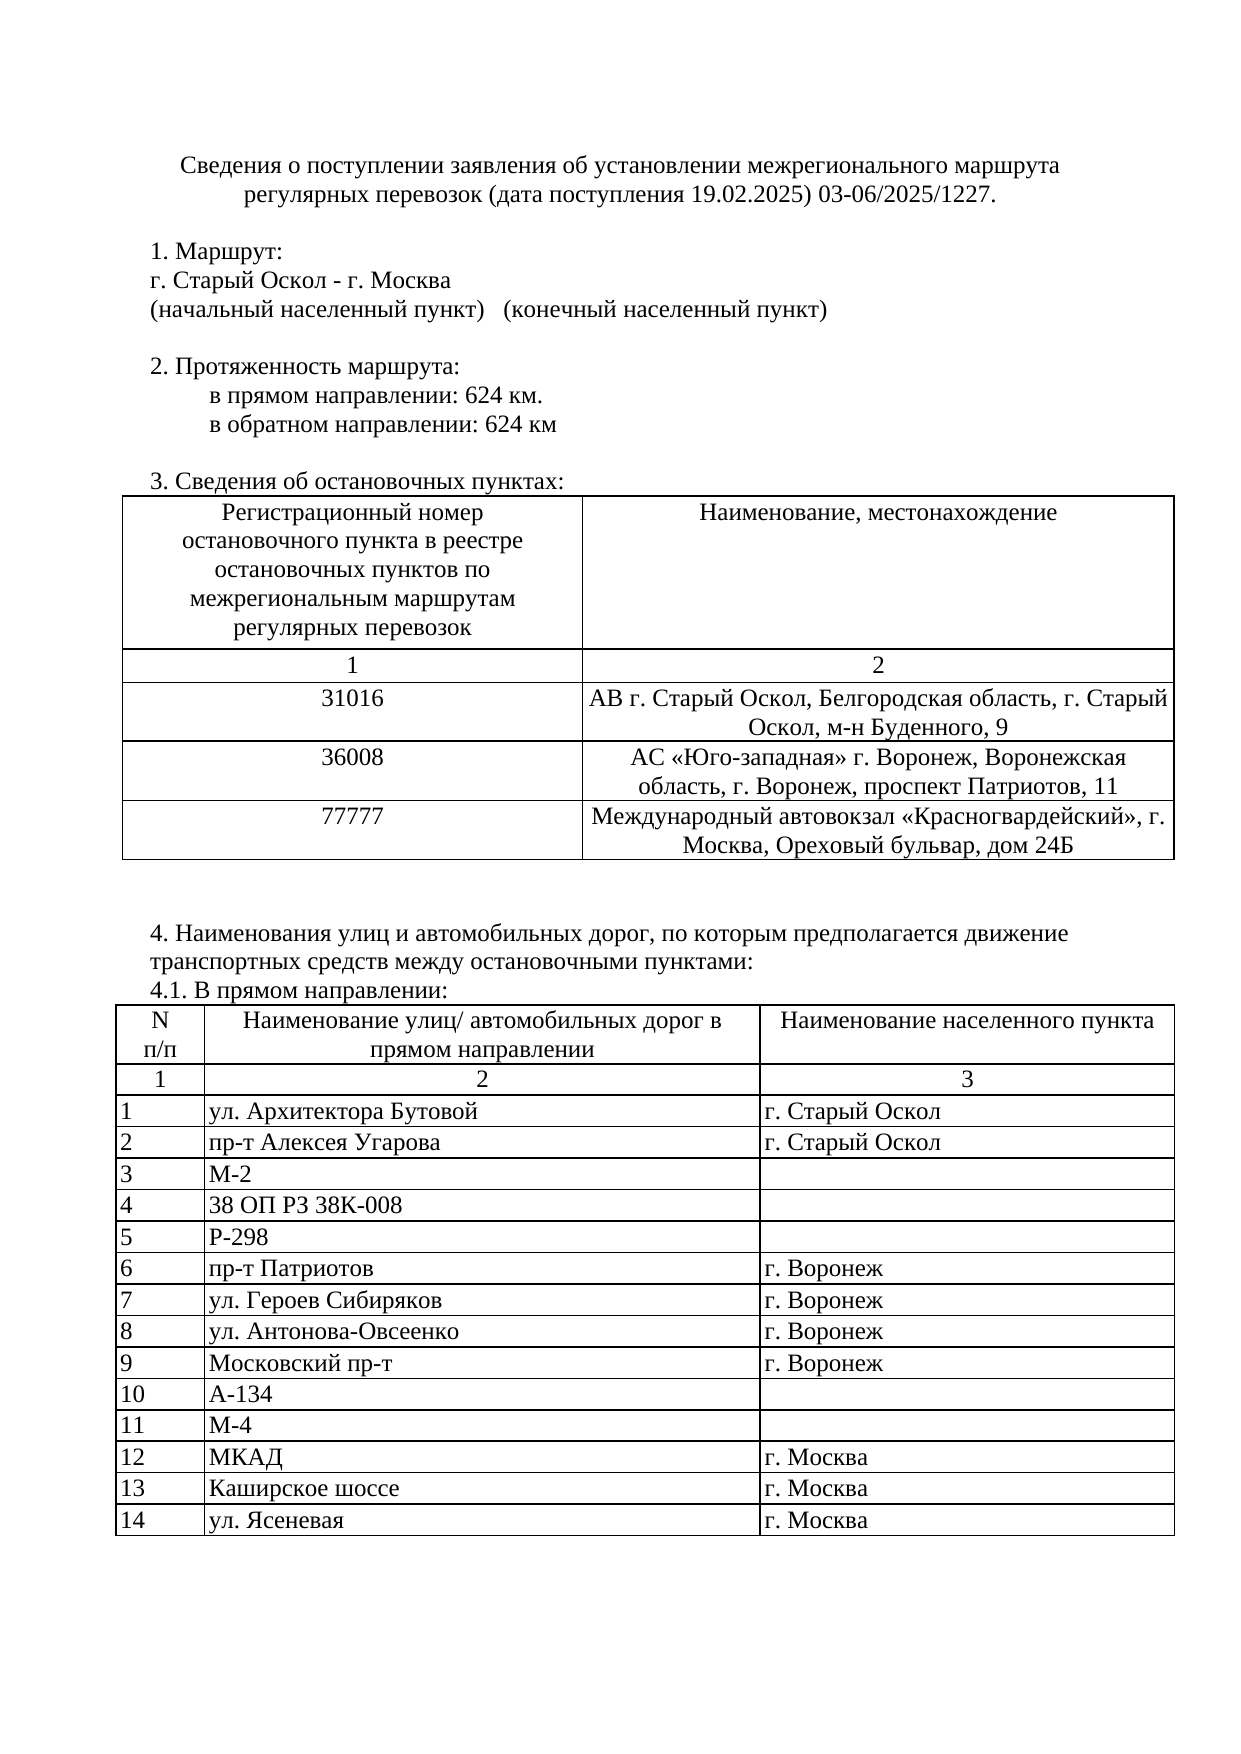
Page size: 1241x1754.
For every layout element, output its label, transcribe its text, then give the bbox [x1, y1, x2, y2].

text 4. Наименования улиц и автомобильных дорог, по которым предполагается движение транспортных средств между остановочными пунктами: [150, 918, 1090, 975]
table_cell 10 [117, 1379, 204, 1409]
table_cell М-2 [205, 1159, 759, 1189]
table_cell Международный автовокзал «Красногвардейский», г. Москва, Ореховый бульвар, дом 24Б [583, 801, 1173, 858]
table_cell г. Воронеж [761, 1285, 1174, 1314]
table_cell 8 [117, 1316, 204, 1346]
table_cell 5 [117, 1222, 204, 1252]
table_cell [761, 1159, 1174, 1189]
table_cell 13 [117, 1473, 204, 1503]
table_cell 1 [117, 1065, 204, 1094]
table_cell АВ г. Старый Оскол, Белгородская область, г. Старый Оскол, м-н Буденного, 9 [583, 683, 1173, 740]
text Сведения о поступлении заявления об установлении межрегионального маршрута регулярных перевозок (дата поступления 19.02.2025) 03-06/2025/1227. [150, 150, 1090, 207]
text г. Старый Оскол - г. Москва [150, 265, 1090, 294]
table_cell 2 [117, 1127, 204, 1157]
table_cell А-134 [205, 1379, 759, 1409]
table_cell 31016 [123, 683, 582, 740]
table_cell 4 [117, 1190, 204, 1220]
table_cell ул. Архитектора Бутовой [205, 1096, 759, 1126]
table_cell г. Москва [761, 1442, 1174, 1472]
table_cell 2 [583, 650, 1173, 681]
table_cell 36008 [123, 742, 582, 799]
table_cell 2 [205, 1065, 759, 1094]
table_cell Каширское шоссе [205, 1473, 759, 1503]
table_cell г. Москва [761, 1505, 1174, 1535]
text в обратном направлении: 624 км [150, 409, 1090, 437]
table_cell 7 [117, 1285, 204, 1314]
table_cell г. Старый Оскол [761, 1096, 1174, 1126]
table_cell г. Воронеж [761, 1316, 1174, 1346]
table_cell [761, 1190, 1174, 1220]
table_cell 14 [117, 1505, 204, 1535]
table_cell 11 [117, 1411, 204, 1440]
table_cell пр-т Алексея Угарова [205, 1127, 759, 1157]
table_cell [761, 1411, 1174, 1440]
table_cell 1 [117, 1096, 204, 1126]
table_cell ул. Героев Сибиряков [205, 1285, 759, 1314]
text 1. Маршрут: [150, 236, 1090, 265]
text в прямом направлении: 624 км. [150, 380, 1090, 409]
table_header Наименование улиц/ автомобильных дорог в прямом направлении [205, 1006, 759, 1063]
table_cell [761, 1379, 1174, 1409]
text 3. Сведения об остановочных пунктах: [150, 466, 1090, 495]
table_cell г. Воронеж [761, 1348, 1174, 1377]
table_header Наименование, местонахождение [583, 497, 1173, 648]
table_cell [761, 1222, 1174, 1252]
table_cell 6 [117, 1253, 204, 1283]
table_cell 3 [117, 1159, 204, 1189]
table_cell ул. Ясеневая [205, 1505, 759, 1535]
table_cell Московский пр-т [205, 1348, 759, 1377]
table_cell М-4 [205, 1411, 759, 1440]
table_header Регистрационный номер остановочного пункта в реестре остановочных пунктов по межрегиональным маршрутам регулярных перевозок [123, 497, 582, 648]
table_cell 3 [761, 1065, 1174, 1094]
text (начальный населенный пункт) (конечный населенный пункт) [150, 294, 1090, 322]
text 4.1. В прямом направлении: [150, 975, 1090, 1004]
table_header N п/п [117, 1006, 204, 1063]
table_cell г. Москва [761, 1473, 1174, 1503]
table_header Наименование населенного пункта [761, 1006, 1174, 1063]
table_cell 12 [117, 1442, 204, 1472]
table_cell 1 [123, 650, 582, 681]
table_cell Р-298 [205, 1222, 759, 1252]
table_cell 77777 [123, 801, 582, 858]
table_cell г. Воронеж [761, 1253, 1174, 1283]
table_cell МКАД [205, 1442, 759, 1472]
table_cell 38 ОП РЗ 38К-008 [205, 1190, 759, 1220]
table_cell г. Старый Оскол [761, 1127, 1174, 1157]
table_cell ул. Антонова-Овсеенко [205, 1316, 759, 1346]
table_cell АС «Юго-западная» г. Воронеж, Воронежская область, г. Воронеж, проспект Патриотов, 11 [583, 742, 1173, 799]
table_cell 9 [117, 1348, 204, 1377]
text 2. Протяженность маршрута: [150, 351, 1090, 380]
table_cell пр-т Патриотов [205, 1253, 759, 1283]
